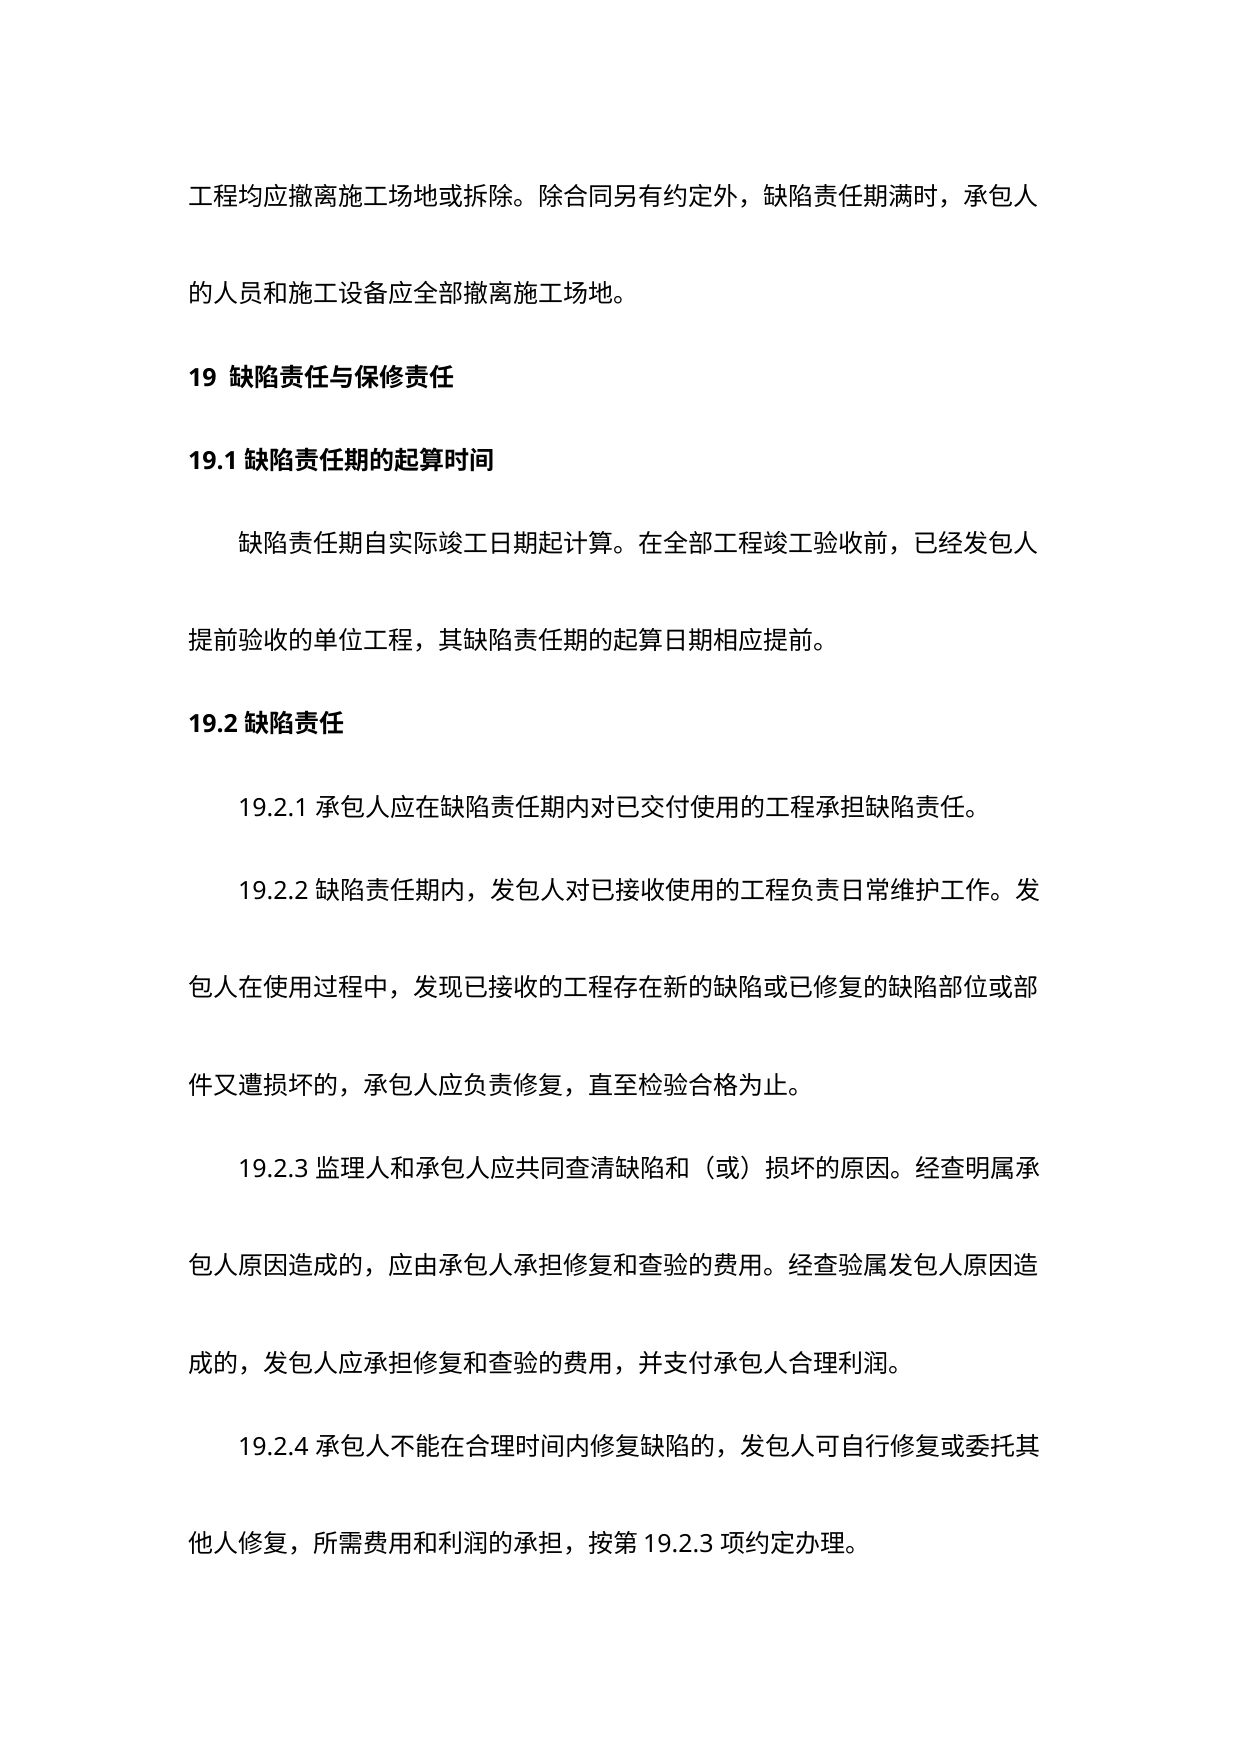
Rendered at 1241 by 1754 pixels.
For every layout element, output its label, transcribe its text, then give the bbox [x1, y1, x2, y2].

text 19.2.4 承包人不能在合理时间内修复缺陷的，发包人可自行修复或委托其他人修复，所需费用和利润的承担，按第19.2.3 项约定办理。 [188, 1412, 1052, 1574]
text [188, 162, 1052, 324]
text 19.2.1 承包人应在缺陷责任期内对已交付使用的工程承担缺陷责任。 [188, 773, 1052, 838]
text 19.2 缺陷责任 [188, 689, 1052, 754]
text 19.1 缺陷责任期的起算时间 [188, 426, 1052, 491]
text 19.2.3 监理人和承包人应共同查清缺陷和（或）损坏的原因。经查明属承包人原因造成的，应由承包人承担修复和查验的费用。经查验属发包人原因造成的，发包人应承担修复和查验的费用，并支付承包人合理利润。 [188, 1134, 1052, 1394]
text 缺陷责任期自实际竣工日期起计算。在全部工程竣工验收前，已经发包人提前验收的单位工程，其缺陷责任期的起算日期相应提前。 [188, 509, 1052, 671]
text 19.2.2 缺陷责任期内，发包人对已接收使用的工程负责日常维护工作。发包人在使用过程中，发现已接收的工程存在新的缺陷或已修复的缺陷部位或部件又遭损坏的，承包人应负责修复，直至检验合格为止。 [188, 856, 1052, 1116]
text 19 缺陷责任与保修责任 [188, 343, 1052, 408]
